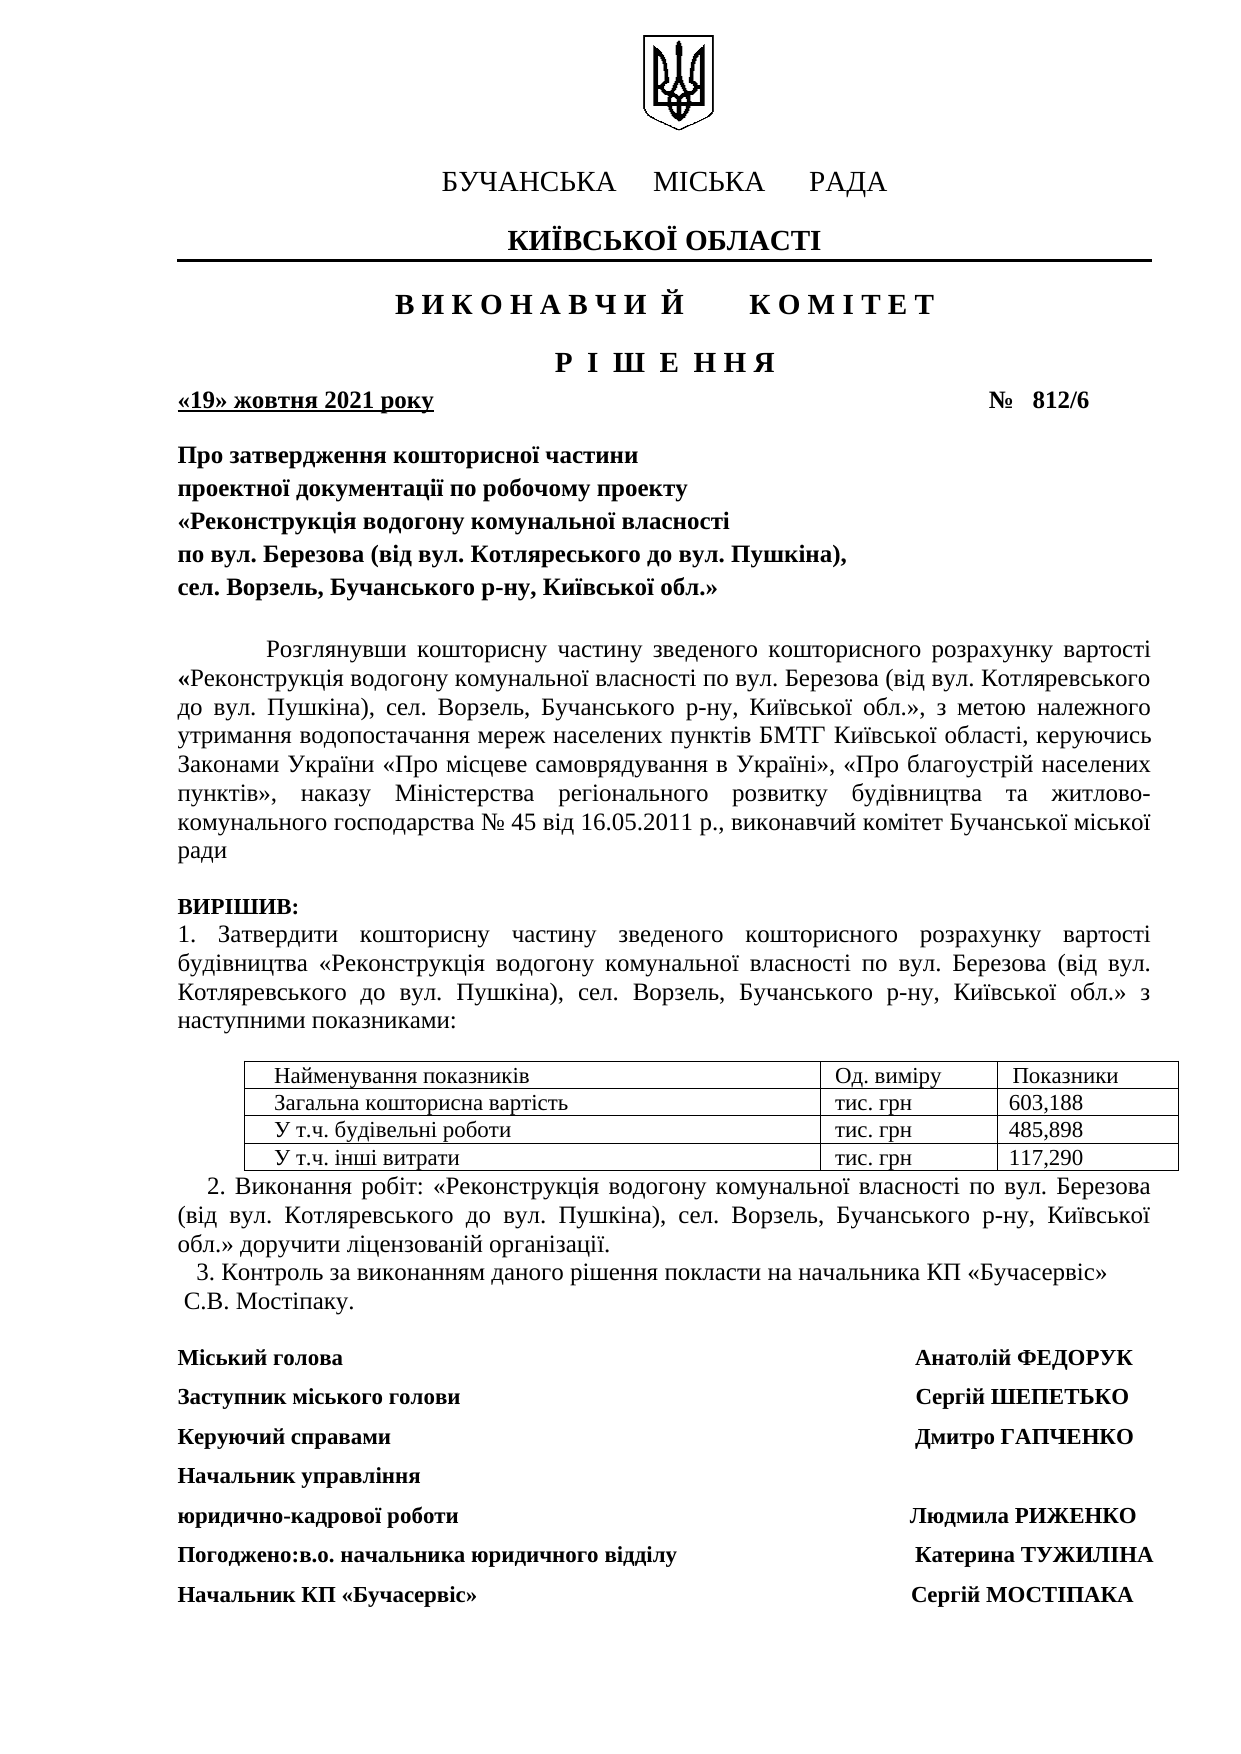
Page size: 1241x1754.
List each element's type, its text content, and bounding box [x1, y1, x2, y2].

table_cell У т.ч. інші витрати [245, 1144, 820, 1170]
text Заступник міського голови Сергій ШЕПЕТЬКО [177, 1383, 1152, 1409]
text по вул. Березова (від вул. Котляреського до вул. Пушкіна), [177, 539, 1149, 568]
text ВИРІШИВ: [177, 893, 1152, 919]
text КИЇВСЬКОЇ ОБЛАСТІ [177, 223, 1152, 259]
table_cell 117,290 [998, 1144, 1178, 1170]
table_cell тис. грн [821, 1116, 997, 1143]
table_cell У т.ч. будівельні роботи [245, 1116, 820, 1143]
text Міський голова Анатолій ФЕДОРУК [177, 1344, 1152, 1370]
text юридично-кадрової роботи Людмила РИЖЕНКО [177, 1502, 1181, 1528]
text проектної документації по робочому проекту [177, 473, 1149, 502]
text «19» жовтня 2021 року № 812/6 [177, 385, 1152, 414]
table_header Од. виміру [821, 1062, 997, 1088]
text Начальник КП «Бучасервіс» Сергій МОСТІПАКА [177, 1581, 1152, 1607]
text 2. Виконання робіт: «Реконструкція водогону комунальної власності по вул. Березова (від вул. Котляревського до вул. Пушкіна), сел. Ворзель, Бучанського р-ну, Київської обл.» доручити ліцензованій організації. [177, 1171, 1152, 1257]
table_cell 603,188 [998, 1089, 1178, 1115]
text Погоджено:в.о. начальника юридичного відділу Катерина ТУЖИЛІНА [177, 1541, 1167, 1567]
text В И К О Н А В Ч И Й К О М І Т Е Т [177, 287, 1152, 320]
text сел. Ворзель, Бучанського р-ну, Київської обл.» [177, 572, 1149, 601]
text 1. Затвердити кошторисну частину зведеного кошторисного розрахунку вартості будівництва «Реконструкція водогону комунальної власності по вул. Березова (від вул. Котляревського до вул. Пушкіна), сел. Ворзель, Бучанського р-ну, Київської обл.» з наступними показниками: [177, 919, 1152, 1034]
table_header Показники [998, 1062, 1178, 1088]
text Про затвердження кошторисної частини [177, 440, 1149, 469]
text БУЧАНСЬКА МІСЬКА РАДА [177, 164, 1152, 198]
table_cell тис. грн [821, 1144, 997, 1170]
table_cell 485,898 [998, 1116, 1178, 1143]
text Розглянувши кошторисну частину зведеного кошторисного розрахунку вартості «Реконструкція водогону комунальної власності по вул. Березова (від вул. Котляревського до вул. Пушкіна), сел. Ворзель, Бучанського р-ну, Київської обл.», з метою належного утримання водопостачання мереж населених пунктів БМТГ Київської області, керуючись Законами України «Про місцеве самоврядування в Україні», «Про благоустрій населених пунктів», наказу Міністерства регіонального розвитку будівництва та житлово-комунального господарства № 45 від 16.05.2011 р., виконавчий комітет Бучанської міської ради [177, 634, 1152, 864]
table_cell Загальна кошторисна вартість [245, 1089, 820, 1115]
text 3. Контроль за виконанням даного рішення покласти на начальника КП «Бучасервіс» [177, 1257, 1152, 1286]
text «Реконструкція водогону комунальної власності [177, 506, 1149, 535]
table_cell тис. грн [821, 1089, 997, 1115]
text Начальник управління [177, 1462, 1152, 1488]
text С.В. Мостіпаку. [177, 1286, 1152, 1315]
text Керуючий справами Дмитро ГАПЧЕНКО [177, 1423, 1152, 1449]
text Р І Ш Е Н Н Я [177, 345, 1152, 379]
table_header Найменування показників [245, 1062, 820, 1088]
